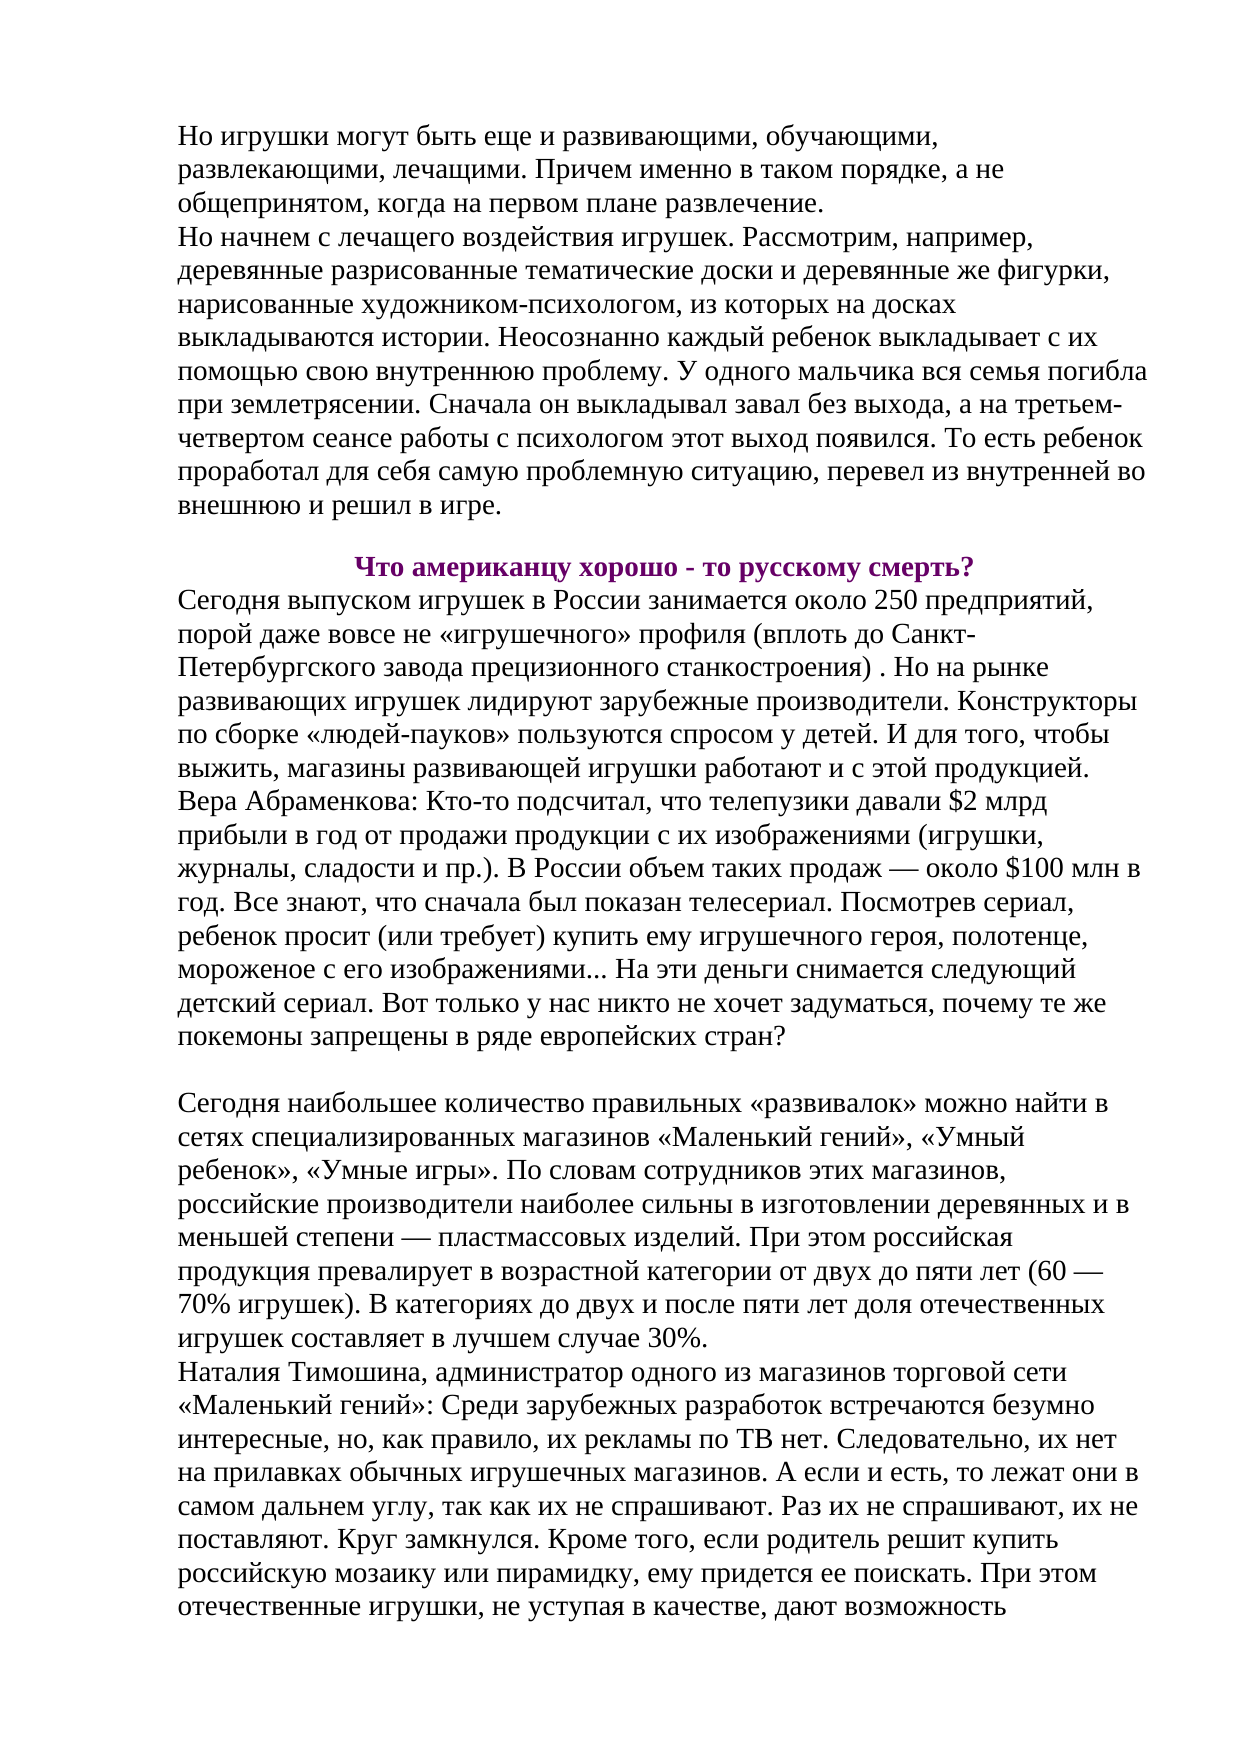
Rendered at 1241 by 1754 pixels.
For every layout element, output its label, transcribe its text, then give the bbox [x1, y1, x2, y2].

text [177, 1354, 1152, 1622]
text Сегодня выпуском игрушек в России занимается около 250 предприятий, порой даже вовсе не «игрушечного» профиля (вплоть до Санкт-Петербургского завода прецизионного станкостроения) . Но на рынке развивающих игрушек лидируют зарубежные производители. Конструкторы по сборке «людей-пауков» пользуются спросом у детей. И для того, чтобы выжить, магазины развивающей игрушки работают и с этой продукцией. [177, 582, 1152, 783]
text Но игрушки могут быть еще и развивающими, обучающими, развлекающими, лечащими. Причем именно в таком порядке, а не общепринятом, когда на первом плане развлечение. [177, 118, 1152, 219]
text Что американцу хорошо - то русскому смерть? [177, 549, 1152, 582]
text Но начнем с лечащего воздействия игрушек. Рассмотрим, например, деревянные разрисованные тематические доски и деревянные же фигурки, нарисованные художником-психологом, из которых на досках выкладываются истории. Неосознанно каждый ребенок выкладывает с их помощью свою внутреннюю проблему. У одного мальчика вся семья погибла при землетрясении. Сначала он выкладывал завал без выхода, а на третьем-четвертом сеансе работы с психологом этот выход появился. То есть ребенок проработал для себя самую проблемную ситуацию, перевел из внутренней во внешнюю и решил в игре. [177, 219, 1152, 549]
text Вера Абраменкова: Кто-то подсчитал, что телепузики давали $2 млрд прибыли в год от продажи продукции с их изображениями (игрушки, журналы, сладости и пр.). В России объем таких продаж — около $100 млн в год. Все знают, что сначала был показан телесериал. Посмотрев сериал, ребенок просит (или требует) купить ему игрушечного героя, полотенце, мороженое с его изображениями... На эти деньги снимается следующий детский сериал. Вот только у нас никто не хочет задуматься, почему те же покемоны запрещены в ряде европейских стран? Сегодня наибольшее количество правильных «развивалок» можно найти в сетях специализированных магазинов «Маленький гений», «Умный ребенок», «Умные игры». По словам сотрудников этих магазинов, российские производители наиболее сильны в изготовлении деревянных и в меньшей степени — пластмассовых изделий. При этом российская продукция превалирует в возрастной категории от двух до пяти лет (60 — 70% игрушек). В категориях до двух и после пяти лет доля отечественных игрушек составляет в лучшем случае 30%. [177, 783, 1152, 1354]
